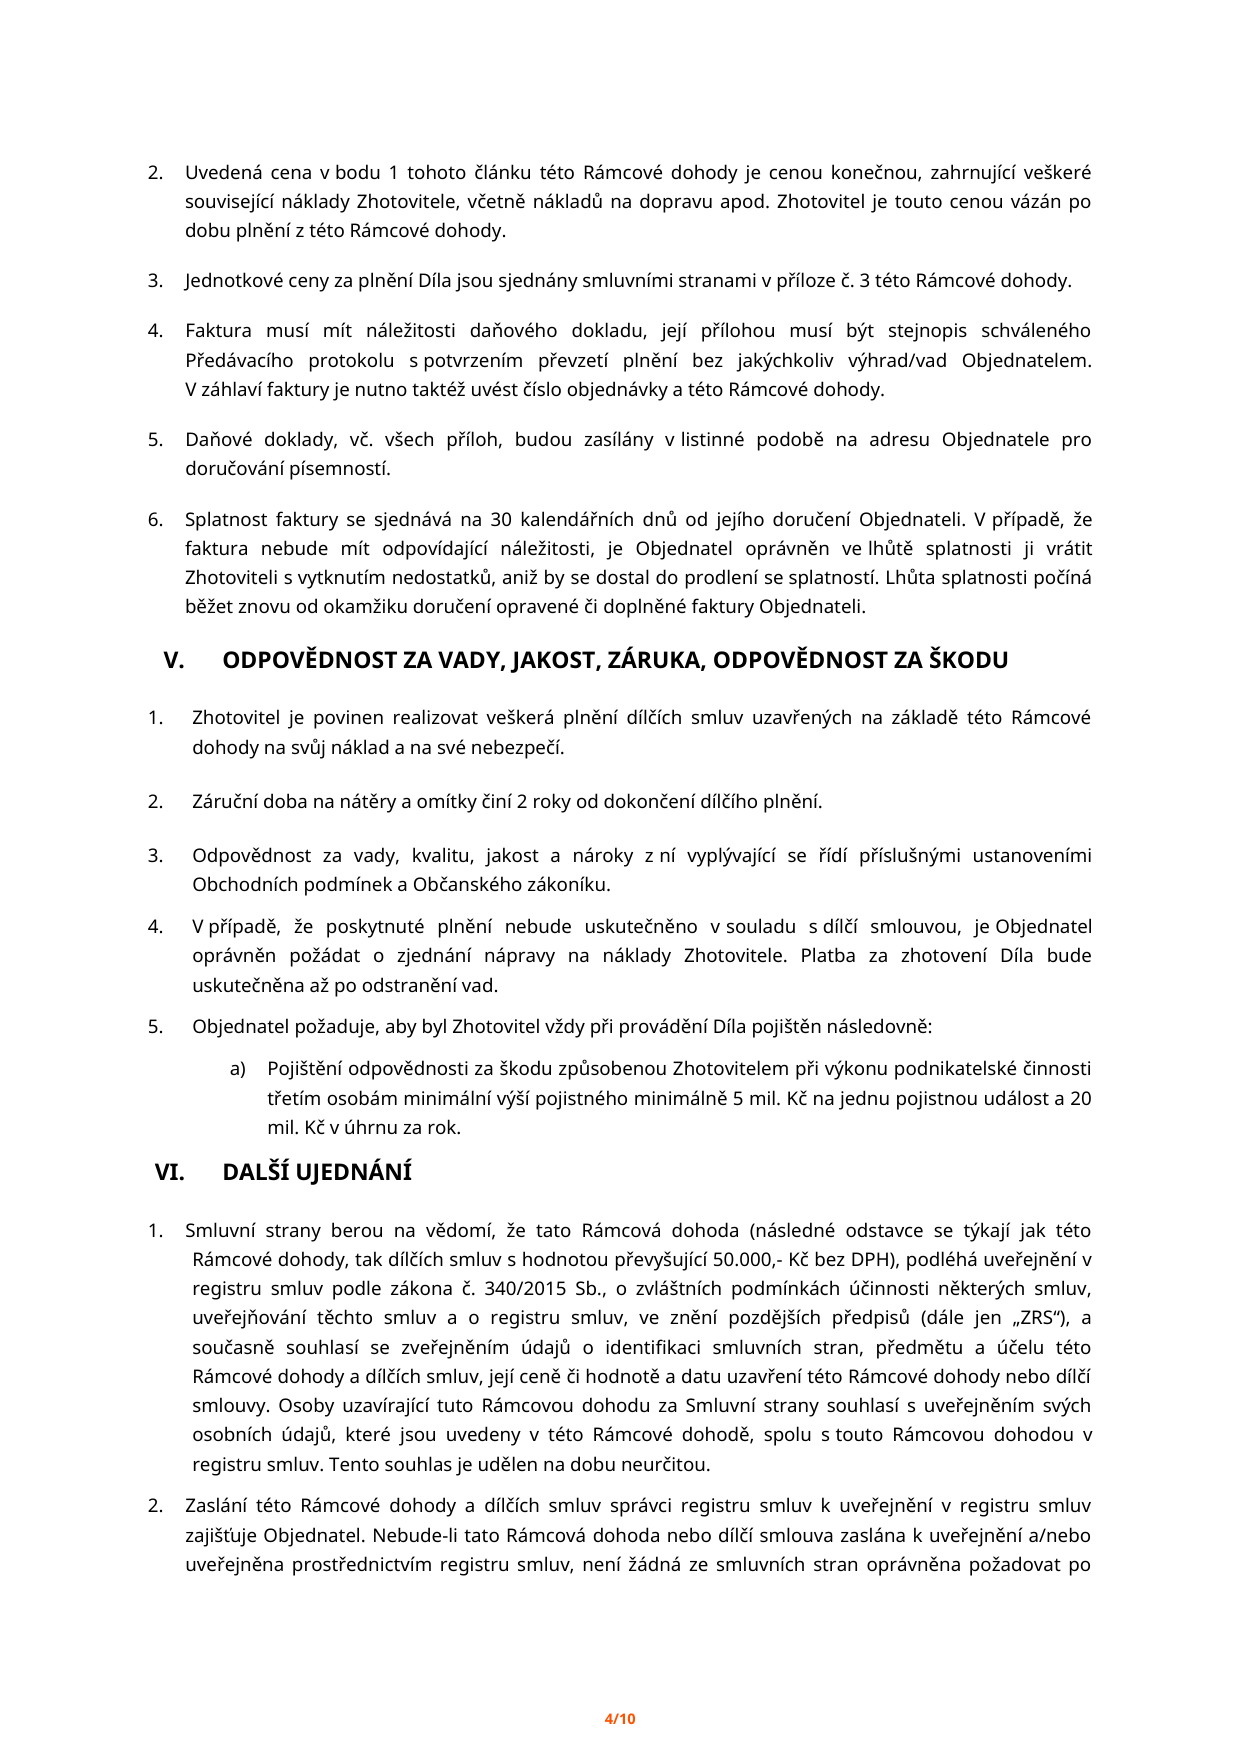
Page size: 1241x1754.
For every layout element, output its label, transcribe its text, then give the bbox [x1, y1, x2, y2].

list V případě, že poskytnuté plnění nebude uskutečněno v souladu s dílčí smlouvou, je Objednatel oprávněn požádat o zjednání nápravy na náklady Zhotovitele. Platba za zhotovení Díla bude uskutečněna až po odstranění vad. [148, 913, 1093, 998]
list Daňové doklady, vč. všech příloh, budou zasílány v listinné podobě na adresu Objednatele pro doručování písemností. [148, 426, 1093, 481]
list ODPOVĚDNOST ZA VADY, JAKOST, ZÁRUKA, ODPOVĚDNOST ZA ŠKODU [185, 644, 1093, 675]
list Záruční doba na nátěry a omítky činí 2 roky od dokončení dílčího plnění. [148, 788, 1093, 814]
list Smluvní strany berou na vědomí, že tato Rámcová dohoda (následné odstavce se týkají jak této Rámcové dohody, tak dílčích smluv s hodnotou převyšující 50.000,- Kč bez DPH), podléhá uveřejnění v registru smluv podle zákona č. 340/2015 Sb., o zvláštních podmínkách účinnosti některých smluv, uveřejňování těchto smluv a o registru smluv, ve znění pozdějších předpisů (dále jen „ZRS“), a současně souhlasí se zveřejněním údajů o identifikaci smluvních stran, předmětu a účelu této Rámcové dohody a dílčích smluv, její ceně či hodnotě a datu uzavření této Rámcové dohody nebo dílčí smlouvy. Osoby uzavírající tuto Rámcovou dohodu za Smluvní strany souhlasí s uveřejněním svých osobních údajů, které jsou uvedeny v této Rámcové dohodě, spolu s touto Rámcovou dohodou v registru smluv. Tento souhlas je udělen na dobu neurčitou. [148, 1217, 1093, 1477]
list Objednatel požaduje, aby byl Zhotovitel vždy při provádění Díla pojištěn následovně: [148, 1014, 1093, 1039]
list Faktura musí mít náležitosti daňového dokladu, její přílohou musí být stejnopis schváleného Předávacího protokolu s potvrzením převzetí plnění bez jakýchkoliv výhrad/vad Objednatelem. V záhlaví faktury je nutno taktéž uvést číslo objednávky a této Rámcové dohody. [148, 318, 1093, 402]
list Pojištění odpovědnosti za škodu způsobenou Zhotovitelem při výkonu podnikatelské činnosti třetím osobám minimální výší pojistného minimálně 5 mil. Kč na jednu pojistnou událost a 20 mil. Kč v úhrnu za rok. [229, 1056, 1093, 1140]
list DALŠÍ UJEDNÁNÍ [185, 1156, 1093, 1187]
list Splatnost faktury se sjednává na 30 kalendářních dnů od jejího doručení Objednateli. V případě, že faktura nebude mít odpovídající náležitosti, je Objednatel oprávněn ve lhůtě splatnosti ji vrátit Zhotoviteli s vytknutím nedostatků, aniž by se dostal do prodlení se splatností. Lhůta splatnosti počíná běžet znovu od okamžiku doručení opravené či doplněné faktury Objednateli. [148, 506, 1093, 619]
list Zhotovitel je povinen realizovat veškerá plnění dílčích smluv uzavřených na základě této Rámcové dohody na svůj náklad a na své nebezpečí. [148, 705, 1093, 759]
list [148, 1493, 1093, 1577]
list Uvedená cena v bodu 1 tohoto článku této Rámcové dohody je cenou konečnou, zahrnující veškeré související náklady Zhotovitele, včetně nákladů na dopravu apod. Zhotovitel je touto cenou vázán po dobu plnění z této Rámcové dohody. [148, 159, 1093, 243]
list Jednotkové ceny za plnění Díla jsou sjednány smluvními stranami v příloze č. 3 této Rámcové dohody. [148, 268, 1093, 293]
list Odpovědnost za vady, kvalitu, jakost a nároky z ní vyplývající se řídí příslušnými ustanoveními Obchodních podmínek a Občanského zákoníku. [148, 842, 1093, 897]
